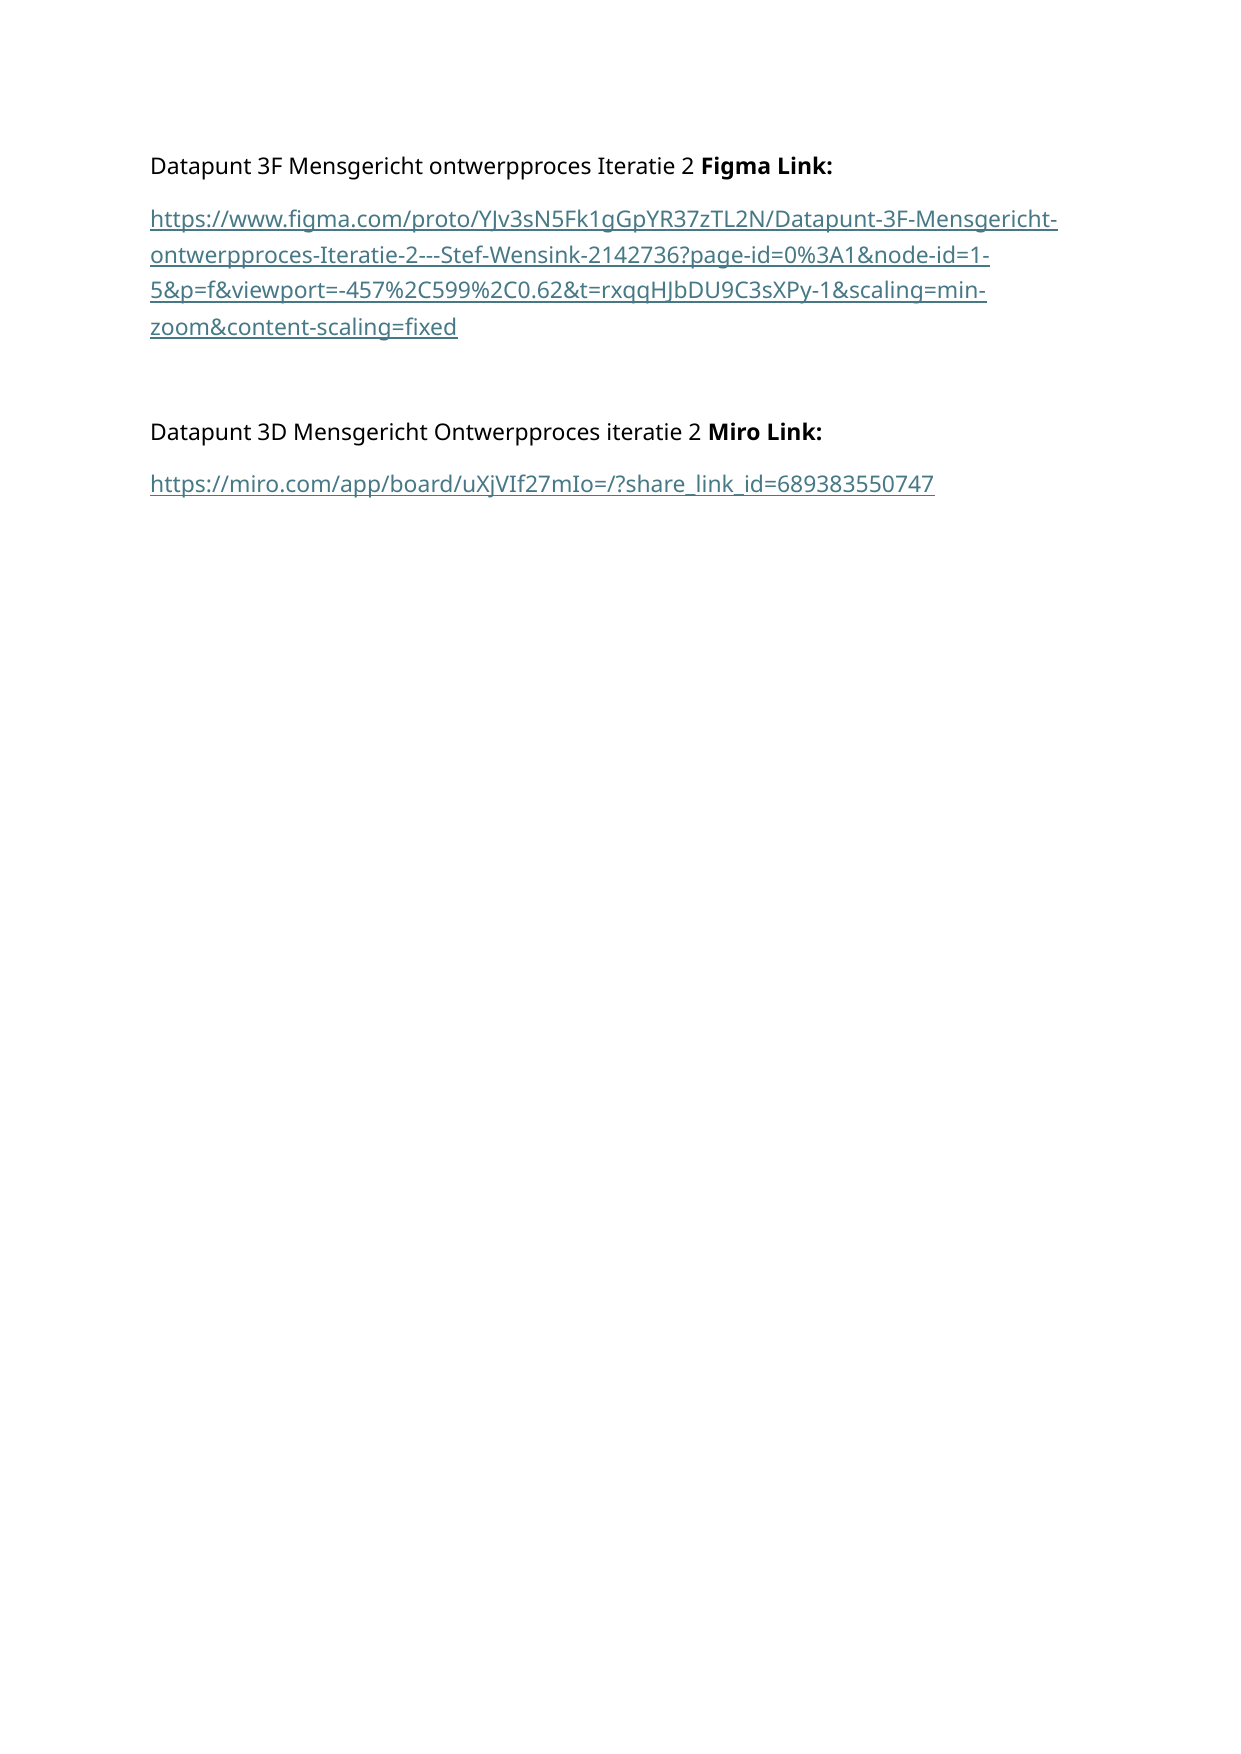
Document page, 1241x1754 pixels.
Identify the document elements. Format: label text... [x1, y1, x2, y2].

text https://miro.com/app/board/uXjVIf27mIo=/?share_link_id=689383550747 [150, 468, 1090, 499]
text Datapunt 3D Mensgericht Ontwerpproces iteratie 2 Miro Link: [150, 416, 1090, 447]
text https://www.figma.com/proto/YJv3sN5Fk1gGpYR37zTL2N/Datapunt-3F-Mensgericht-ontwerpproces-Iteratie-2---Stef-Wensink-2142736?page-id=0%3A1&node-id=1-5&p=f&viewport=-457%2C599%2C0.62&t=rxqqHJbDU9C3sXPy-1&scaling=min-zoom&content-scaling=fixed [150, 203, 1090, 342]
text Datapunt 3F Mensgericht ontwerpproces Iteratie 2 Figma Link: [150, 150, 1090, 181]
